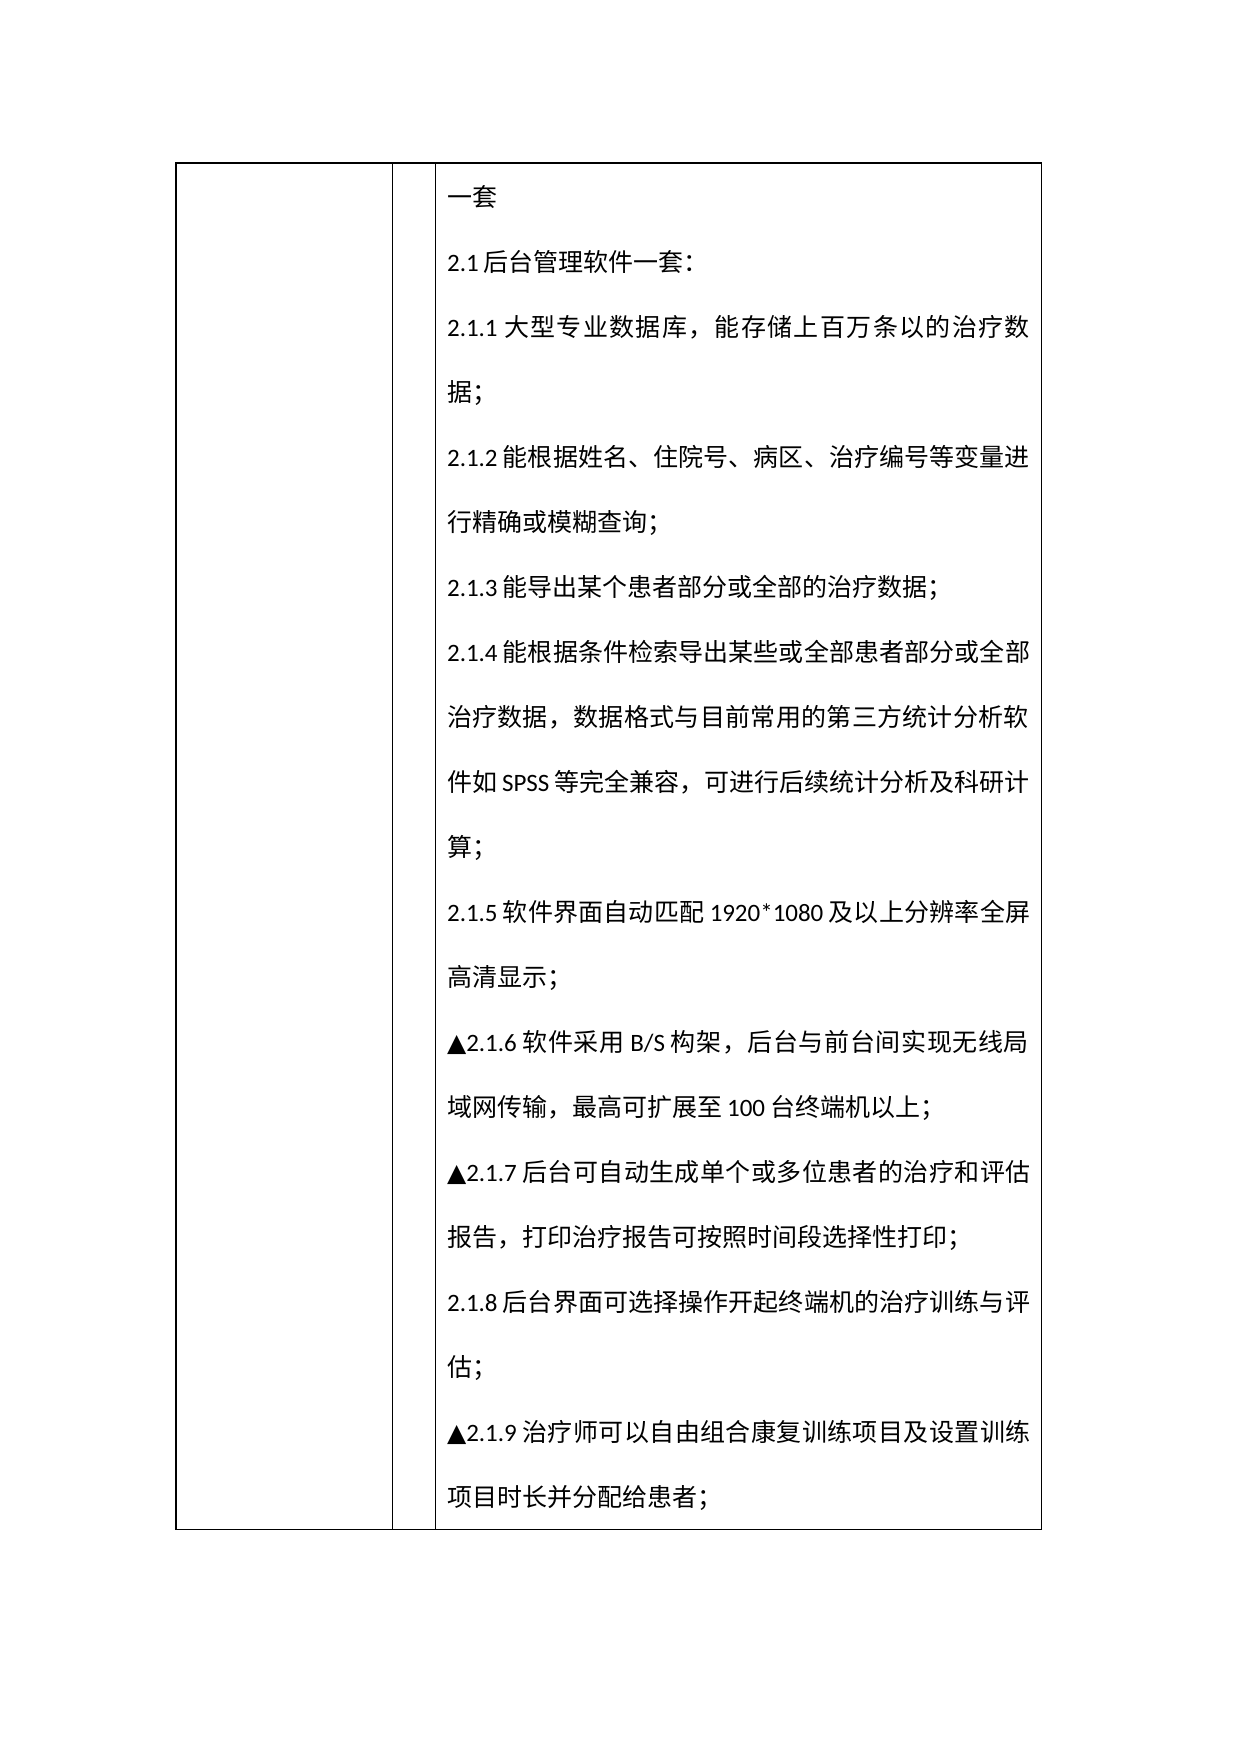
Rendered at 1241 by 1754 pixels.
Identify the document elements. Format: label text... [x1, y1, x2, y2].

table_cell 1 [393, 164, 435, 1528]
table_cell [436, 164, 1041, 1528]
table_cell [177, 164, 392, 1528]
